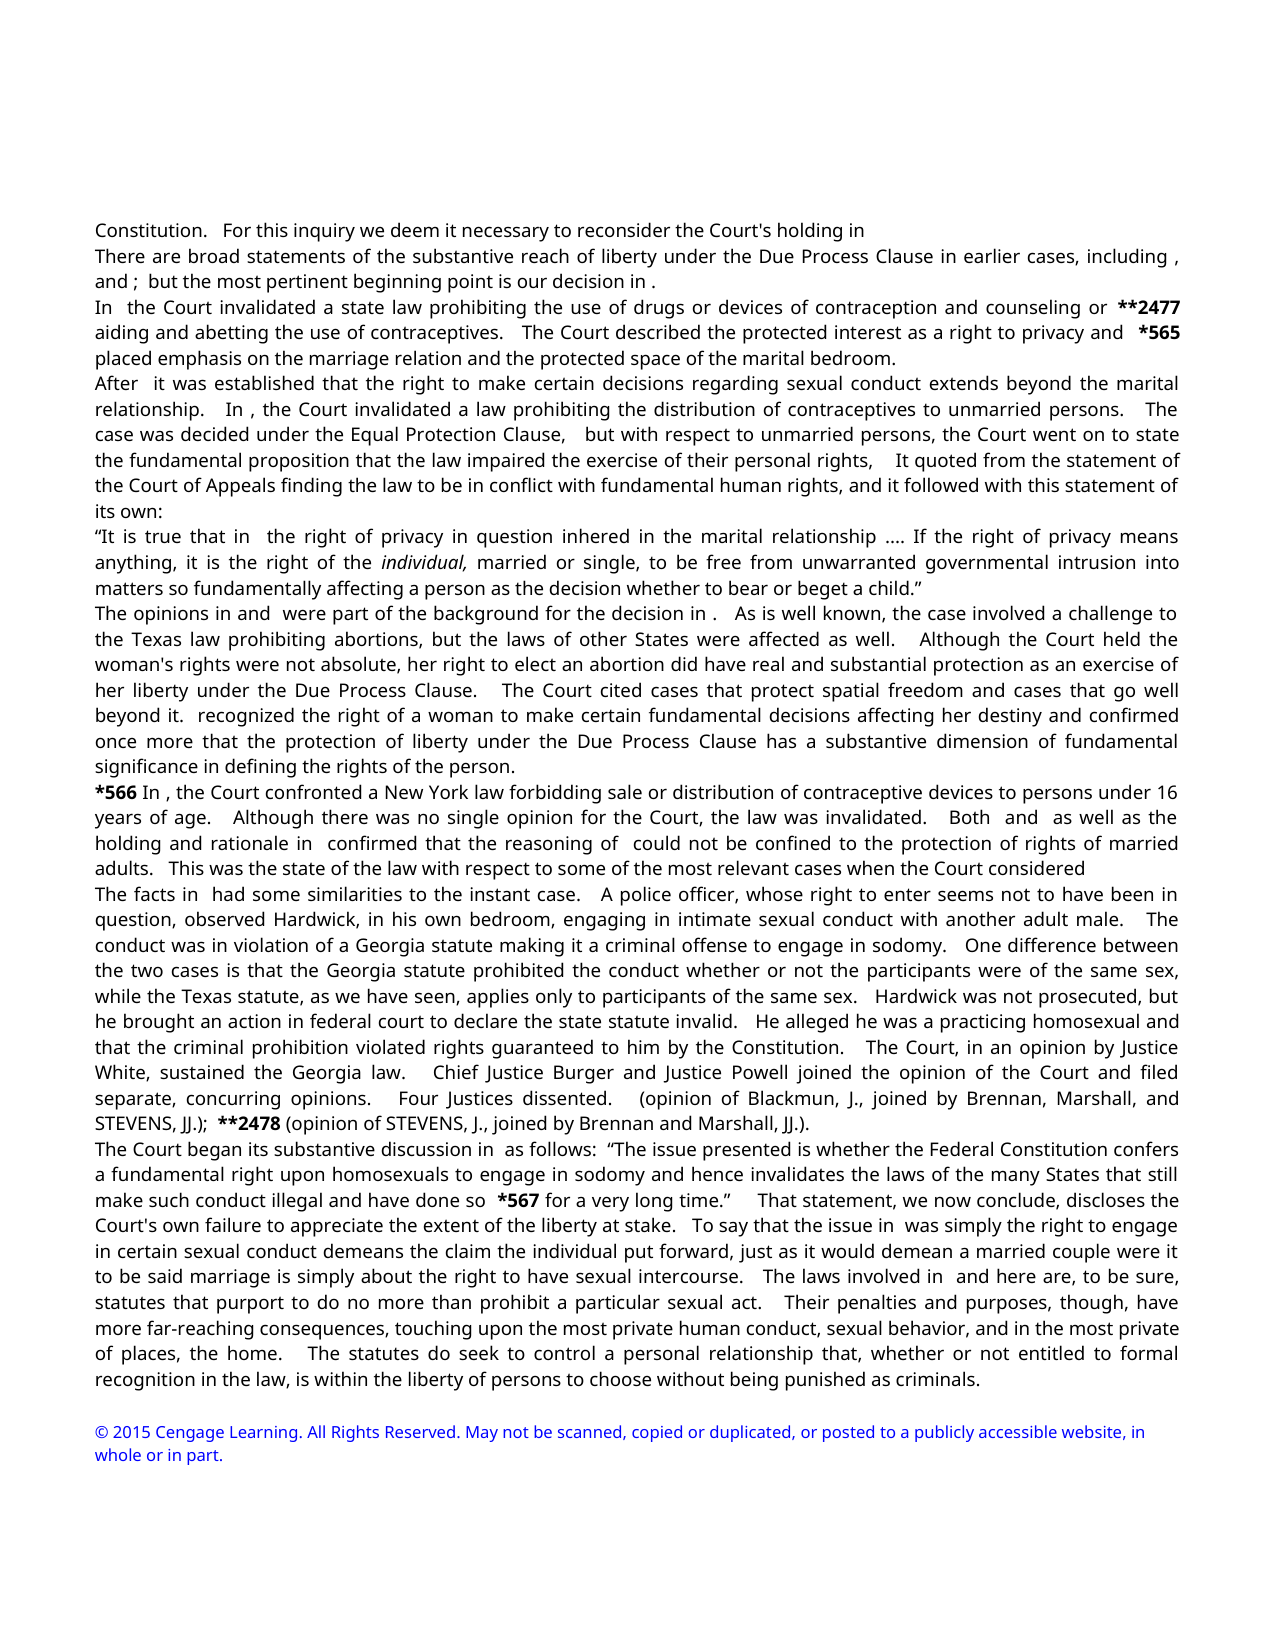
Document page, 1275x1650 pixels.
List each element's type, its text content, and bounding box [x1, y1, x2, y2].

text In the Court invalidated a state law prohibiting the use of drugs or devices of contraception and counseling or **2477 aiding and abetting the use of contraceptives. The Court described the protected interest as a right to privacy and *565 placed emphasis on the marriage relation and the protected space of the marital bedroom. [94, 294, 1181, 371]
text The Court began its substantive discussion in as follows: “The issue presented is whether the Federal Constitution confers a fundamental right upon homosexuals to engage in sodomy and hence invalidates the laws of the many States that still make such conduct illegal and have done so *567 for a very long time.” That statement, we now conclude, discloses the Court's own failure to appreciate the extent of the liberty at stake. To say that the issue in was simply the right to engage in certain sexual conduct demeans the claim the individual put forward, just as it would demean a married couple were it to be said marriage is simply about the right to have sexual intercourse. The laws involved in and here are, to be sure, statutes that purport to do no more than prohibit a particular sexual act. Their penalties and purposes, though, have more far-reaching consequences, touching upon the most private human conduct, sexual behavior, and in the most private of places, the home. The statutes do seek to control a personal relationship that, whether or not entitled to formal recognition in the law, is within the liberty of persons to choose without being punished as criminals. [94, 1136, 1181, 1391]
text The opinions in and were part of the background for the decision in . As is well known, the case involved a challenge to the Texas law prohibiting abortions, but the laws of other States were affected as well. Although the Court held the woman's rights were not absolute, her right to elect an abortion did have real and substantial protection as an exercise of her liberty under the Due Process Clause. The Court cited cases that protect spatial freedom and cases that go well beyond it. recognized the right of a woman to make certain fundamental decisions affecting her destiny and confirmed once more that the protection of liberty under the Due Process Clause has a substantive dimension of fundamental significance in defining the rights of the person. [94, 600, 1181, 779]
text There are broad statements of the substantive reach of liberty under the Due Process Clause in earlier cases, including , and ; but the most pertinent beginning point is our decision in . [94, 243, 1181, 294]
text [94, 217, 1181, 243]
text After it was established that the right to make certain decisions regarding sexual conduct extends beyond the marital relationship. In , the Court invalidated a law prohibiting the distribution of contraceptives to unmarried persons. The case was decided under the Equal Protection Clause, but with respect to unmarried persons, the Court went on to state the fundamental proposition that the law impaired the exercise of their personal rights, It quoted from the statement of the Court of Appeals finding the law to be in conflict with fundamental human rights, and it followed with this statement of its own: [94, 371, 1181, 524]
text The facts in had some similarities to the instant case. A police officer, whose right to enter seems not to have been in question, observed Hardwick, in his own bedroom, engaging in intimate sexual conduct with another adult male. The conduct was in violation of a Georgia statute making it a criminal offense to engage in sodomy. One difference between the two cases is that the Georgia statute prohibited the conduct whether or not the participants were of the same sex, while the Texas statute, as we have seen, applies only to participants of the same sex. Hardwick was not prosecuted, but he brought an action in federal court to declare the state statute invalid. He alleged he was a practicing homosexual and that the criminal prohibition violated rights guaranteed to him by the Constitution. The Court, in an opinion by Justice White, sustained the Georgia law. Chief Justice Burger and Justice Powell joined the opinion of the Court and filed separate, concurring opinions. Four Justices dissented. (opinion of Blackmun, J., joined by Brennan, Marshall, and STEVENS, JJ.); **2478 (opinion of STEVENS, J., joined by Brennan and Marshall, JJ.). [94, 881, 1181, 1136]
text *566 In , the Court confronted a New York law forbidding sale or distribution of contraceptive devices to persons under 16 years of age. Although there was no single opinion for the Court, the law was invalidated. Both and as well as the holding and rationale in confirmed that the reasoning of could not be confined to the protection of rights of married adults. This was the state of the law with respect to some of the most relevant cases when the Court considered [94, 779, 1181, 881]
text “It is true that in the right of privacy in question inhered in the marital relationship .... If the right of privacy means anything, it is the right of the individual, married or single, to be free from unwarranted governmental intrusion into matters so fundamentally affecting a person as the decision whether to bear or beget a child.” [94, 524, 1181, 600]
